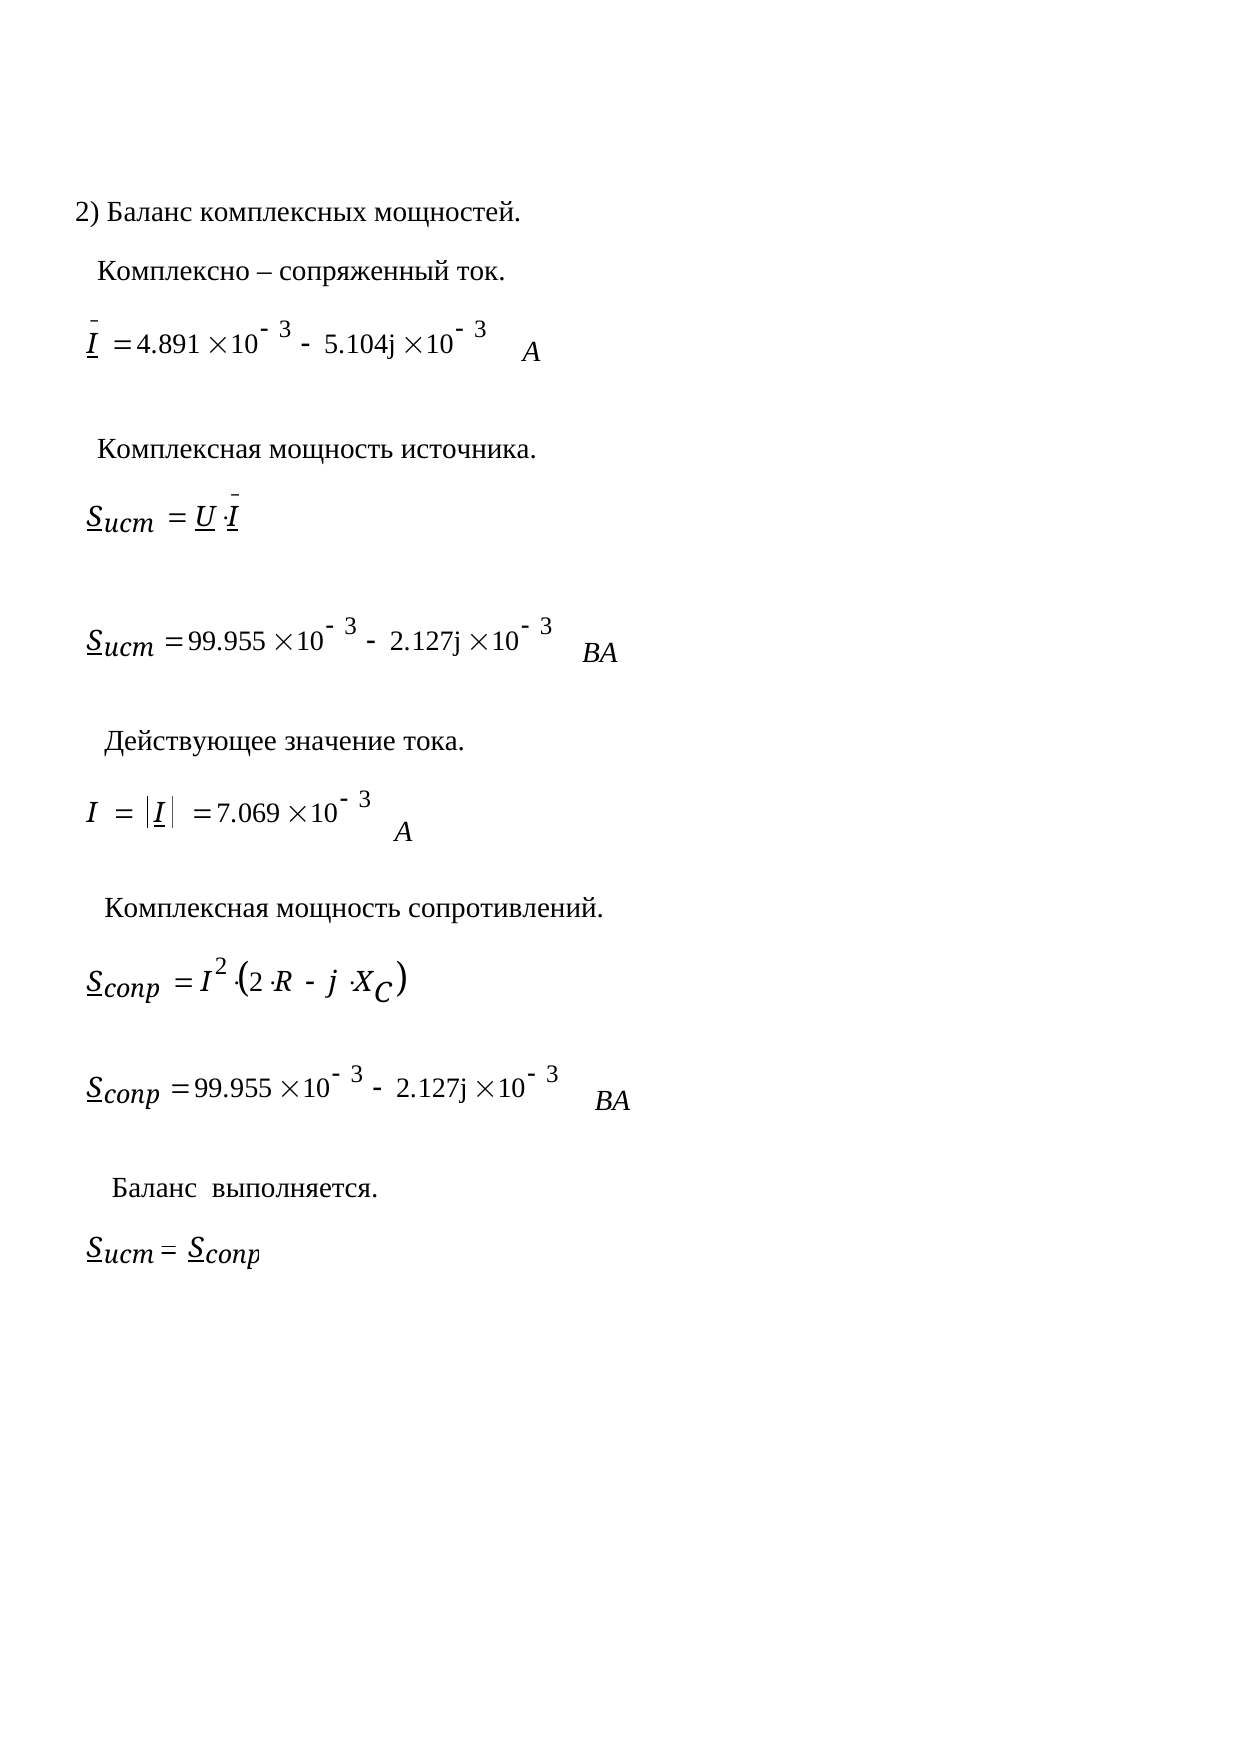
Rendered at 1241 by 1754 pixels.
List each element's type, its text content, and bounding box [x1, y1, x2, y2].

text А [83, 782, 487, 848]
text ВА [83, 609, 680, 669]
text Комплексно – сопряженный ток. [75, 253, 1165, 287]
text Комплексная мощность сопротивлений. [75, 890, 1165, 923]
text 2) Баланс комплексных мощностей. [75, 194, 1165, 227]
text А [83, 313, 623, 367]
text Баланс выполняется. [75, 1170, 1165, 1203]
text Действующее значение тока. [75, 723, 1165, 756]
text Комплексная мощность источника. [75, 431, 1165, 465]
text ВА [83, 1057, 686, 1116]
